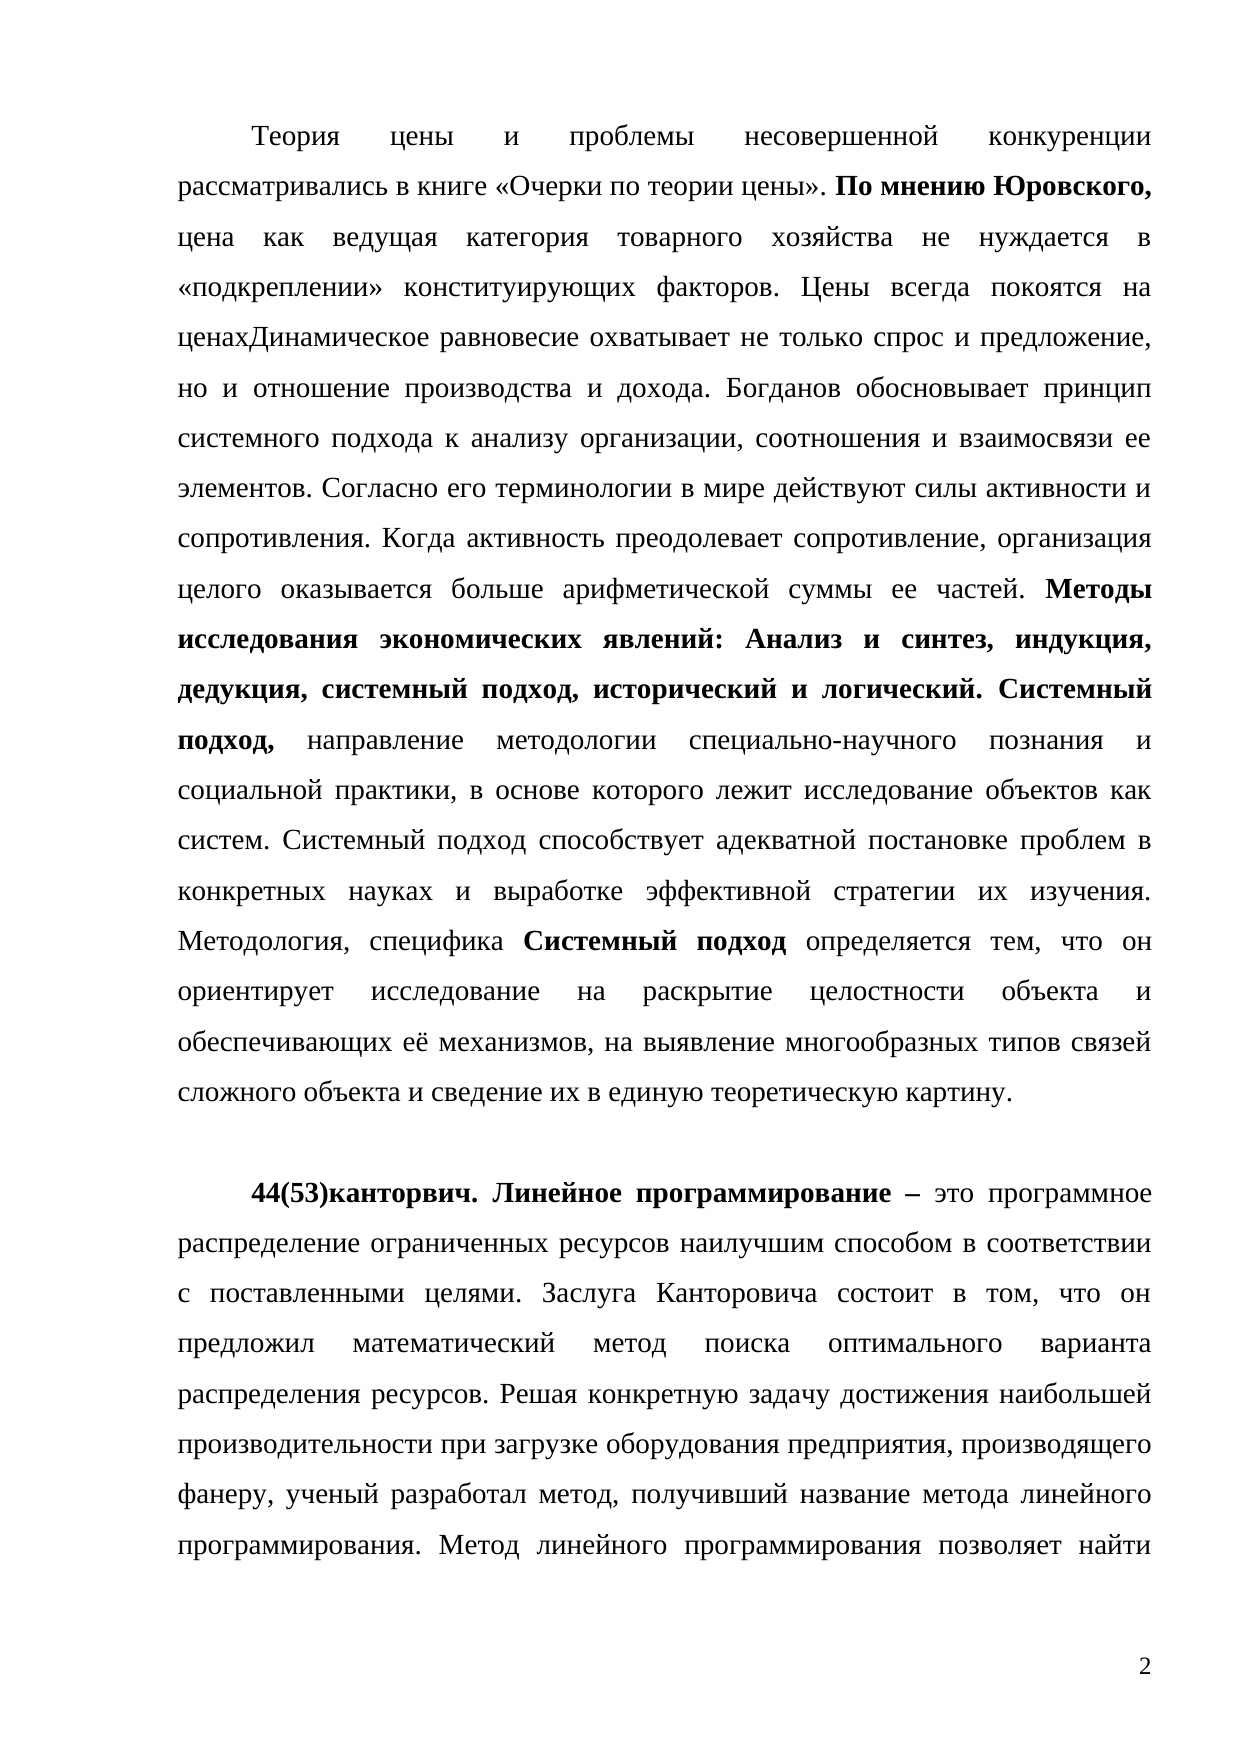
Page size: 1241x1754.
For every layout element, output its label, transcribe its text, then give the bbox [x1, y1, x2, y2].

text Теория цены и проблемы несовершенной конкуренции рассматривались в книге «Очерки по теории цены». По мнению Юровского, цена как ведущая категория товарного хозяйства не нуждается в «подкреплении» конституирующих факторов. Цены всегда покоятся на ценахДинамическое равновесие охватывает не только спрос и предложение, но и отношение производства и дохода. Богданов обосновывает принцип системного подхода к анализу организации, соотношения и взаимосвязи ее элементов. Согласно его терминологии в мире действуют силы активности и сопротивления. Когда активность преодолевает сопротивление, организация целого оказывается больше арифметической суммы ее частей. Методы исследования экономических явлений: Анализ и синтез, индукция, дедукция, системный подход, исторический и логический. Системный подход, направление методологии специально-научного познания и социальной практики, в основе которого лежит исследование объектов как систем. Системный подход способствует адекватной постановке проблем в конкретных науках и выработке эффективной стратегии их изучения. Методология, специфика Системный подход определяется тем, что он ориентирует исследование на раскрытие целостности объекта и обеспечивающих её механизмов, на выявление многообразных типов связей сложного объекта и сведение их в единую теоретическую картину. [177, 118, 1152, 1108]
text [177, 1175, 1152, 1560]
